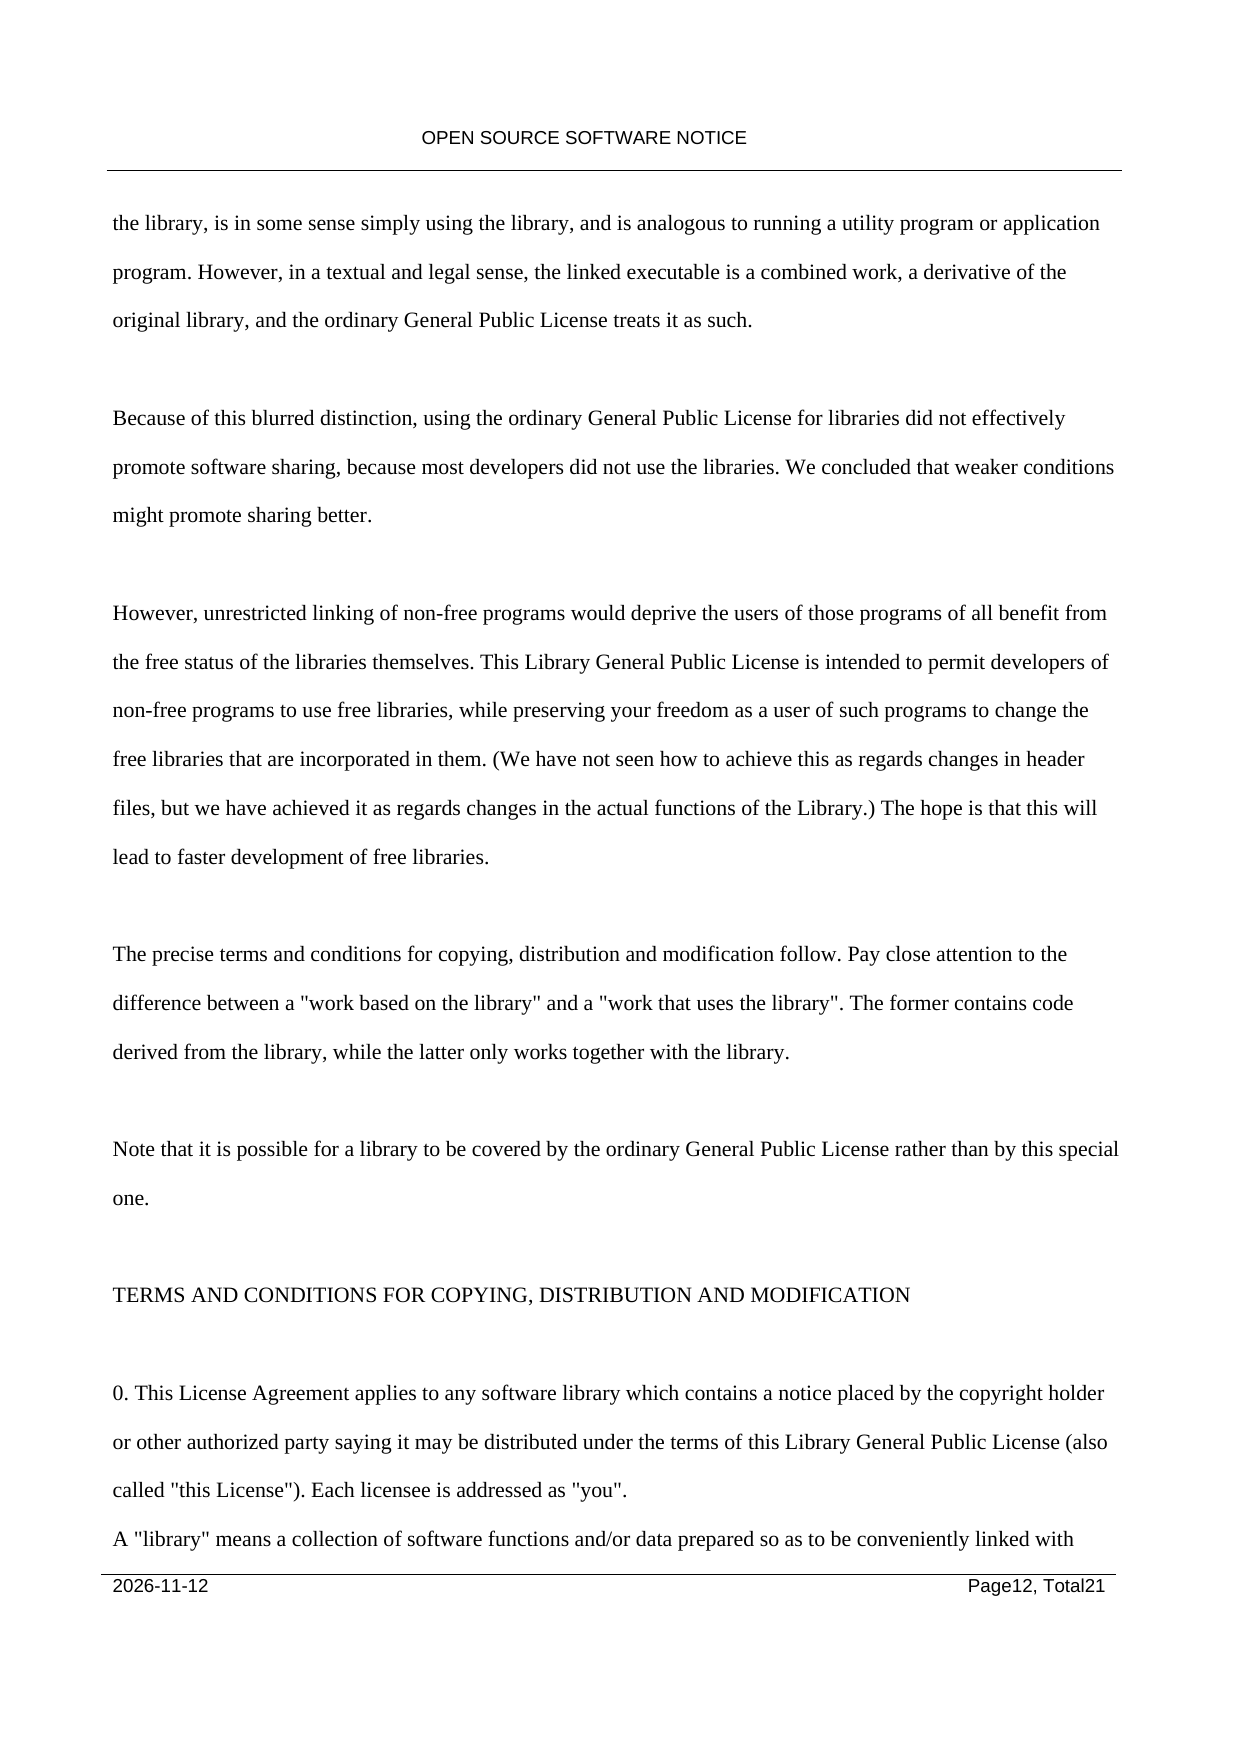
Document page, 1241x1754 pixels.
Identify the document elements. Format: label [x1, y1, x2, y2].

text [112, 206, 1128, 1555]
